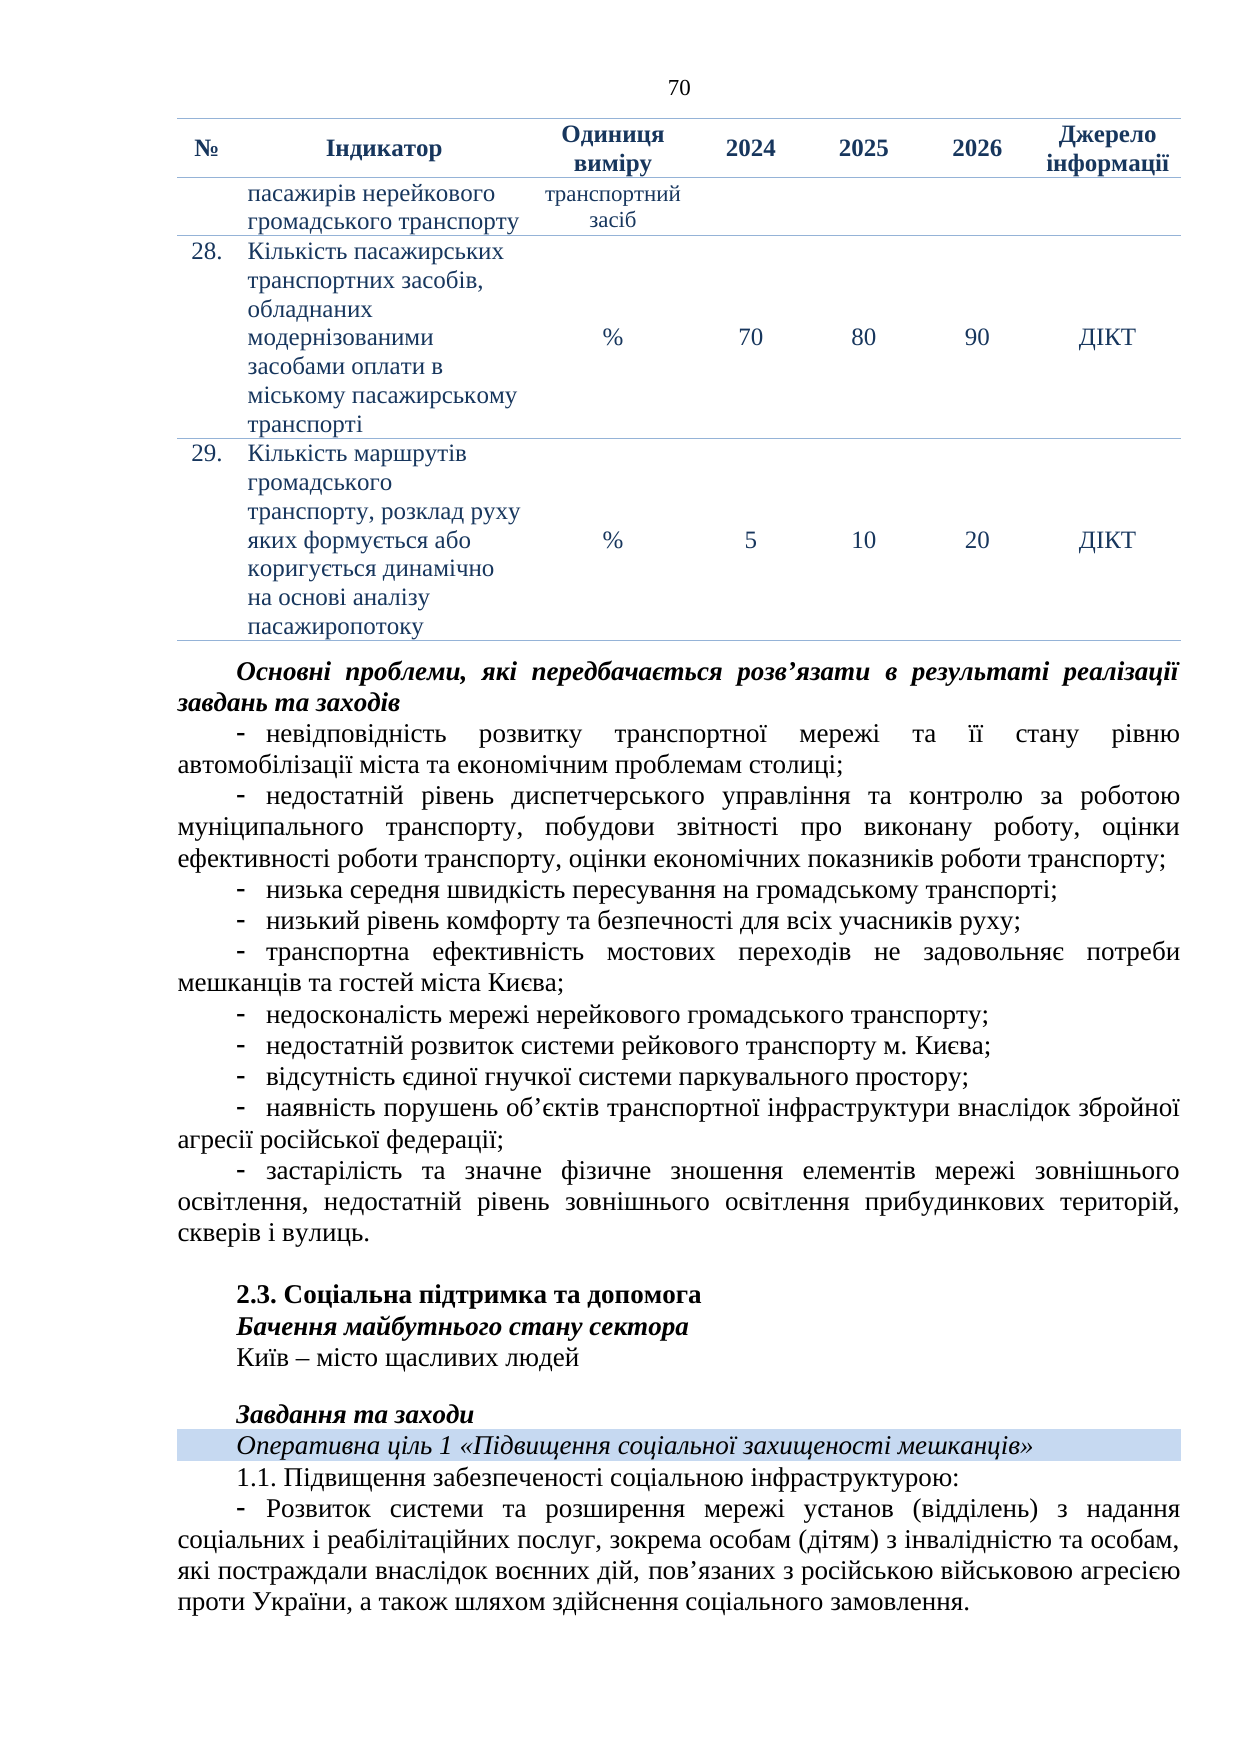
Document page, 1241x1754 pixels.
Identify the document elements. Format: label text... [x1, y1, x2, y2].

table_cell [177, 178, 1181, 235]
text Київ – місто щасливих людей [177, 1341, 1181, 1372]
list недостатній рівень диспетчерського управління та контролю за роботою муніципального транспорту, побудови звітності про виконану роботу, оцінки ефективності роботи транспорту, оцінки економічних показників роботи транспорту; [177, 779, 1181, 873]
list недосконалість мережі нерейкового громадського транспорту; [177, 998, 1181, 1029]
list недостатній розвиток системи рейкового транспорту м. Києва; [177, 1029, 1181, 1060]
text Бачення майбутнього стану сектора [177, 1310, 1181, 1341]
list застарілість та значне фізичне зношення елементів мережі зовнішнього освітлення, недостатній рівень зовнішнього освітлення прибудинкових територій, скверів і вулиць. [177, 1154, 1181, 1247]
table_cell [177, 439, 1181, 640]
text Оперативна ціль 1 «Підвищення соціальної захищеності мешканців» [177, 1429, 1181, 1461]
text 1.1. Підвищення забезпеченості соціальною інфраструктурою: [177, 1461, 1181, 1492]
list низька середня швидкість пересування на громадському транспорті; [177, 873, 1181, 904]
list низький рівень комфорту та безпечності для всіх учасників руху; [177, 904, 1181, 935]
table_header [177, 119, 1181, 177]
list відсутність єдиної гнучкої системи паркувального простору; [177, 1060, 1181, 1091]
text Завдання та заходи [177, 1398, 1181, 1429]
list наявність порушень об’єктів транспортної інфраструктури внаслідок збройної агресії російської федерації; [177, 1091, 1181, 1154]
list невідповідність розвитку транспортної мережі та її стану рівню автомобілізації міста та економічним проблемам столиці; [177, 717, 1181, 779]
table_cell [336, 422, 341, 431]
list транспортна ефективність мостових переходів не задовольняє потреби мешканців та гостей міста Києва; [177, 935, 1181, 998]
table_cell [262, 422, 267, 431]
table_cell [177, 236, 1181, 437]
list Розвиток системи та розширення мережі установ (відділень) з надання соціальних і реабілітаційних послуг, зокрема особам (дітям) з інвалідністю та особам, які постраждали внаслідок воєнних дій, пов’язаних з російською військовою агресією проти України, а також шляхом здійснення соціального замовлення. [177, 1492, 1181, 1616]
text Основні проблеми, які передбачається розв’язати в результаті реалізації завдань та заходів [177, 654, 1181, 717]
text 2.3. Соціальна підтримка та допомога [177, 1278, 1181, 1310]
